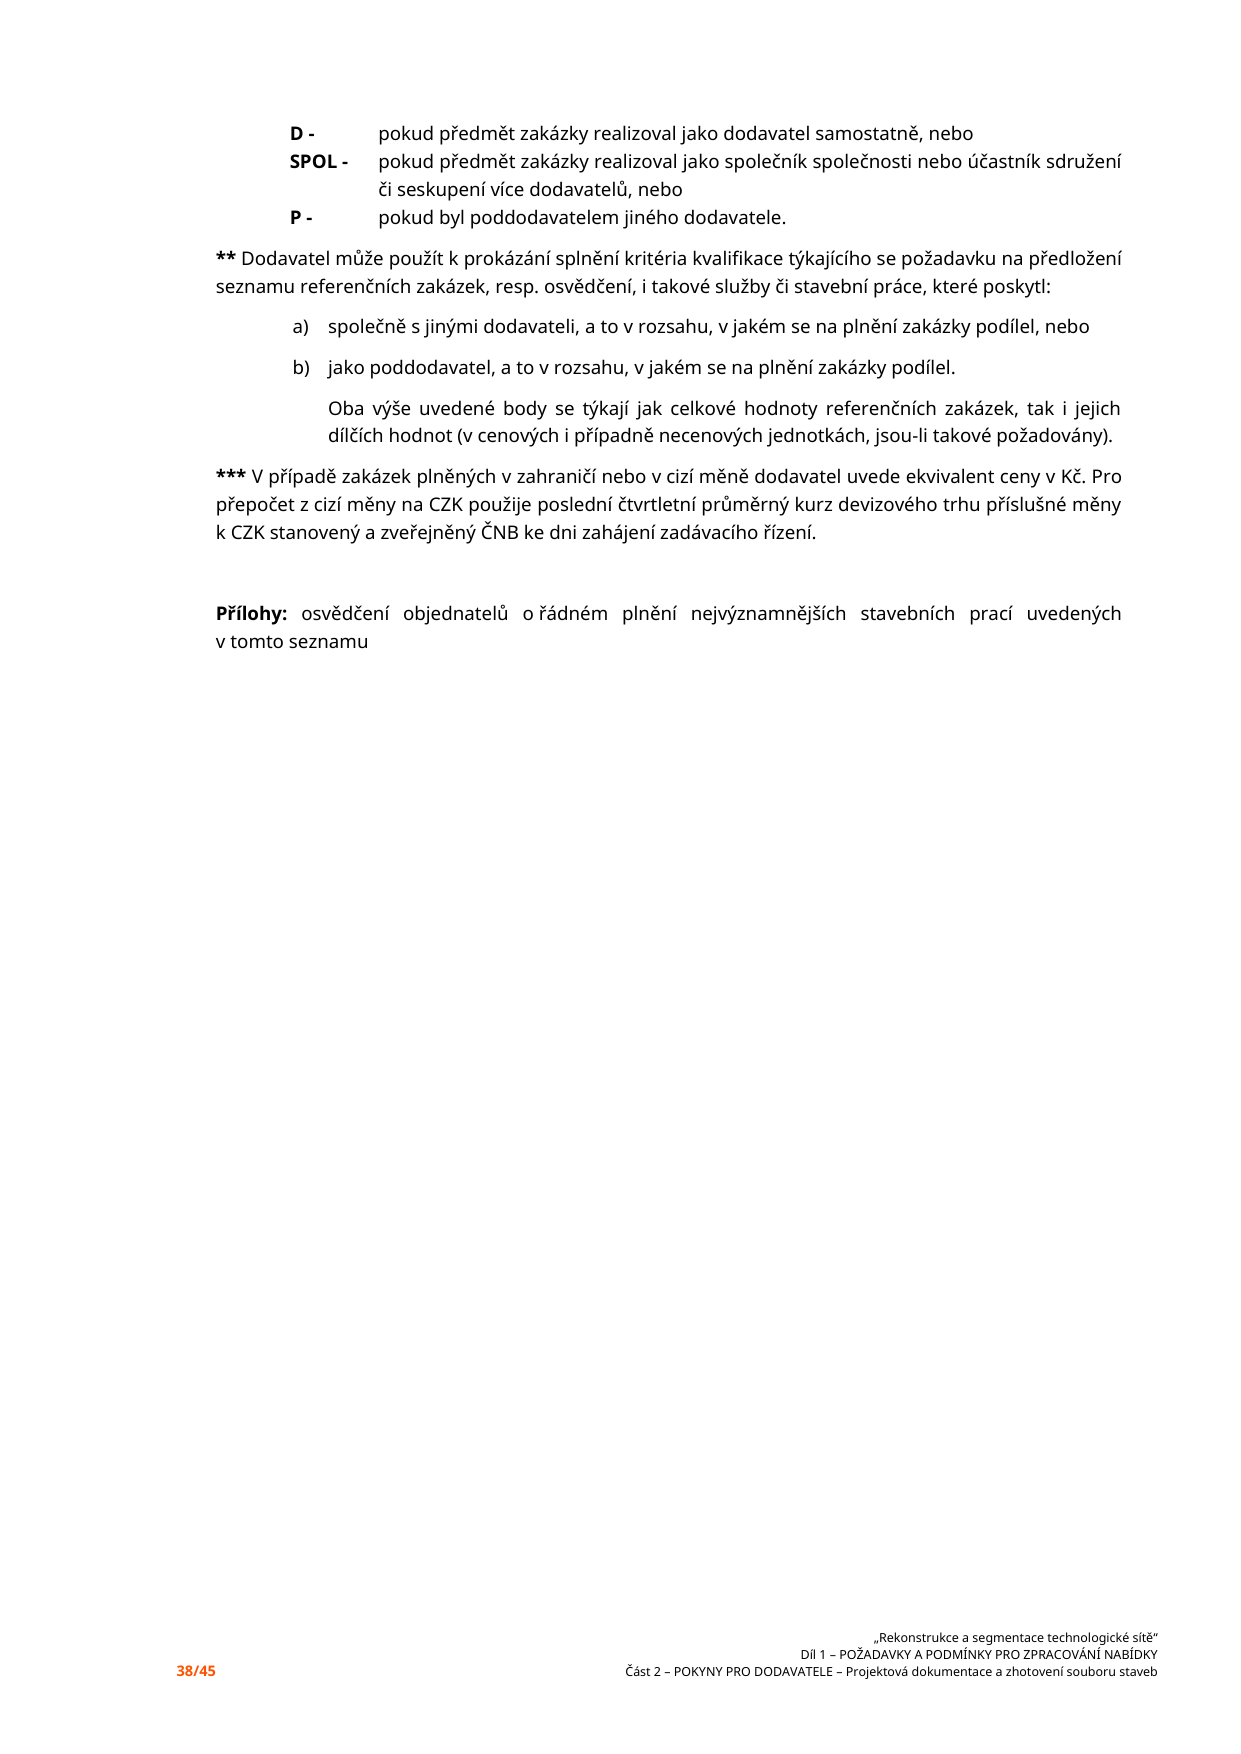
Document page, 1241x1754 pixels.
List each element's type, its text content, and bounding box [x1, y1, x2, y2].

text ** Dodavatel může použít k prokázání splnění kritéria kvalifikace týkajícího se požadavku na předložení seznamu referenčních zakázek, resp. osvědčení, i takové služby či stavební práce, které poskytl: [216, 245, 1122, 299]
text *** V případě zakázek plněných v zahraničí nebo v cizí měně dodavatel uvede ekvivalent ceny v Kč. Pro přepočet z cizí měny na CZK použije poslední čtvrtletní průměrný kurz devizového trhu příslušné měny k CZK stanovený a zveřejněný ČNB ke dni zahájení zadávacího řízení. [216, 463, 1122, 545]
text P - pokud byl poddodavatelem jiného dodavatele. [289, 205, 1122, 230]
text D - pokud předmět zakázky realizoval jako dodavatel samostatně, nebo [289, 121, 1122, 146]
text SPOL - pokud předmět zakázky realizoval jako společník společnosti nebo účastník sdružení či seskupení více dodavatelů, nebo [289, 149, 1122, 202]
text jako poddodavatel, a to v rozsahu, v jakém se na plnění zakázky podílel. [292, 354, 1122, 380]
list Oba výše uvedené body se týkají jak celkové hodnoty referenčních zakázek, tak i jejich dílčích hodnot (v cenových i případně necenových jednotkách, jsou-li takové požadovány). [328, 395, 1122, 448]
text Přílohy: osvědčení objednatelů o řádném plnění nejvýznamnějších stavebních prací uvedených v tomto seznamu [216, 600, 1122, 654]
list společně s jinými dodavateli, a to v rozsahu, v jakém se na plnění zakázky podílel, nebo [292, 314, 1122, 339]
